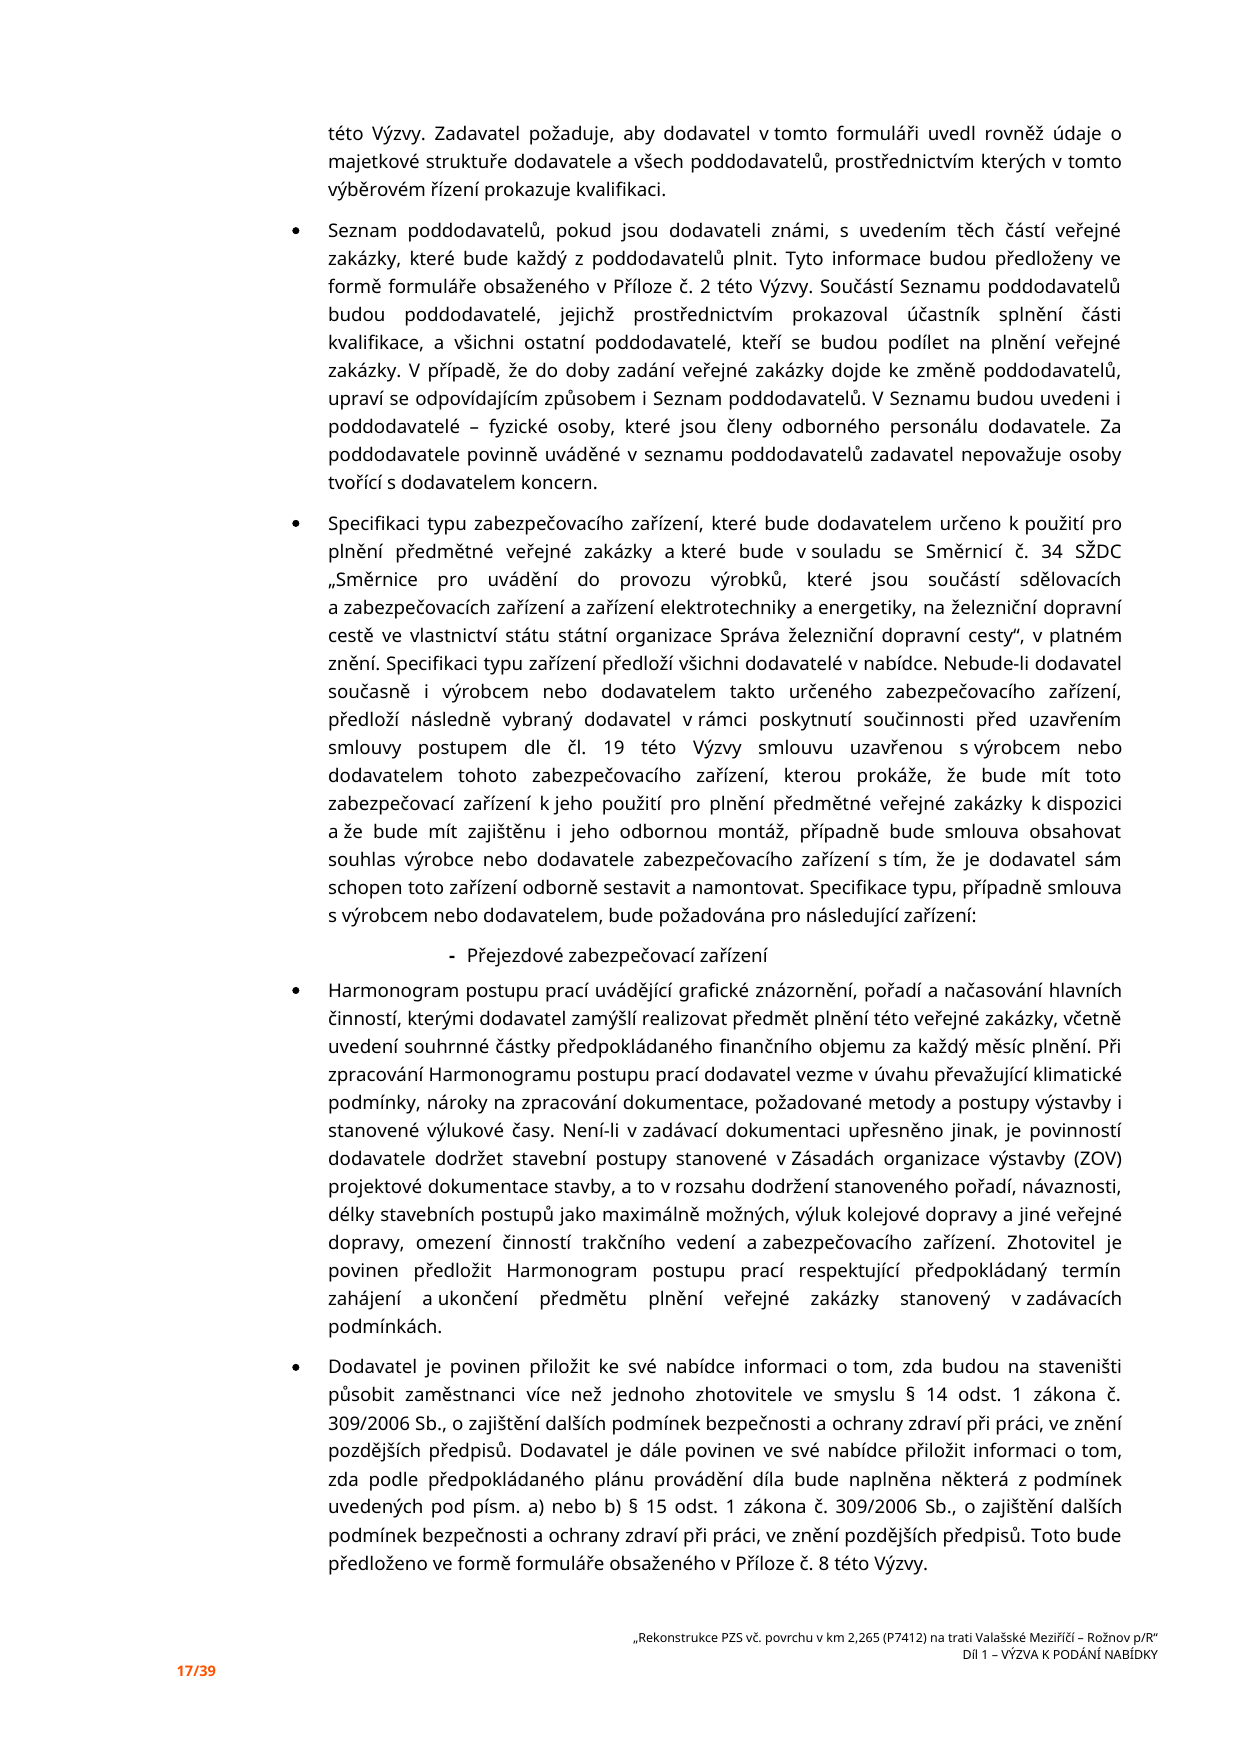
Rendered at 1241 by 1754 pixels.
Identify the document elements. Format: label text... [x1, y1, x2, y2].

text Harmonogram postupu prací uvádějící grafické znázornění, pořadí a načasování hlavních činností, kterými dodavatel zamýšlí realizovat předmět plnění této veřejné zakázky, včetně uvedení souhrnné částky předpokládaného finančního objemu za každý měsíc plnění. Při zpracování Harmonogramu postupu prací dodavatel vezme v úvahu převažující klimatické podmínky, nároky na zpracování dokumentace, požadované metody a postupy výstavby i stanovené výlukové časy. Není-li v zadávací dokumentaci upřesněno jinak, je povinností dodavatele dodržet stavební postupy stanovené v Zásadách organizace výstavby (ZOV) projektové dokumentace stavby, a to v rozsahu dodržení stanoveného pořadí, návaznosti, délky stavebních postupů jako maximálně možných, výluk kolejové dopravy a jiné veřejné dopravy, omezení činností trakčního vedení a zabezpečovacího zařízení. Zhotovitel je povinen předložit Harmonogram postupu prací respektující předpokládaný termín zahájení a ukončení předmětu plnění veřejné zakázky stanovený v zadávacích podmínkách. [292, 977, 1122, 1339]
text Dodavatel je povinen přiložit ke své nabídce informaci o tom, zda budou na staveništi působit zaměstnanci více než jednoho zhotovitele ve smyslu § 14 odst. 1 zákona č. 309/2006 Sb., o zajištění dalších podmínek bezpečnosti a ochrany zdraví při práci, ve znění pozdějších předpisů. Dodavatel je dále povinen ve své nabídce přiložit informaci o tom, zda podle předpokládaného plánu provádění díla bude naplněna některá z podmínek uvedených pod písm. a) nebo b) § 15 odst. 1 zákona č. 309/2006 Sb., o zajištění dalších podmínek bezpečnosti a ochrany zdraví při práci, ve znění pozdějších předpisů. Toto bude předloženo ve formě formuláře obsaženého v Příloze č. 8 této Výzvy. [292, 1354, 1122, 1575]
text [292, 121, 1122, 202]
text Seznam poddodavatelů, pokud jsou dodavateli známi, s uvedením těch částí veřejné zakázky, které bude každý z poddodavatelů plnit. Tyto informace budou předloženy ve formě formuláře obsaženého v Příloze č. 2 této Výzvy. Součástí Seznamu poddodavatelů budou poddodavatelé, jejichž prostřednictvím prokazoval účastník splnění části kvalifikace, a všichni ostatní poddodavatelé, kteří se budou podílet na plnění veřejné zakázky. V případě, že do doby zadání veřejné zakázky dojde ke změně poddodavatelů, upraví se odpovídajícím způsobem i Seznam poddodavatelů. V Seznamu budou uvedeni i poddodavatelé – fyzické osoby, které jsou členy odborného personálu dodavatele. Za poddodavatele povinně uváděné v seznamu poddodavatelů zadavatel nepovažuje osoby tvořící s dodavatelem koncern. [292, 217, 1122, 495]
text Specifikaci typu zabezpečovacího zařízení, které bude dodavatelem určeno k použití pro plnění předmětné veřejné zakázky a které bude v souladu se Směrnicí č. 34 SŽDC „Směrnice pro uvádění do provozu výrobků, které jsou součástí sdělovacích a zabezpečovacích zařízení a zařízení elektrotechniky a energetiky, na železniční dopravní cestě ve vlastnictví státu státní organizace Správa železniční dopravní cesty“, v platném znění. Specifikaci typu zařízení předloží všichni dodavatelé v nabídce. Nebude-li dodavatel současně i výrobcem nebo dodavatelem takto určeného zabezpečovacího zařízení, předloží následně vybraný dodavatel v rámci poskytnutí součinnosti před uzavřením smlouvy postupem dle čl. 19 této Výzvy smlouvu uzavřenou s výrobcem nebo dodavatelem tohoto zabezpečovacího zařízení, kterou prokáže, že bude mít toto zabezpečovací zařízení k jeho použití pro plnění předmětné veřejné zakázky k dispozici a že bude mít zajištěnu i jeho odbornou montáž, případně bude smlouva obsahovat souhlas výrobce nebo dodavatele zabezpečovacího zařízení s tím, že je dodavatel sám schopen toto zařízení odborně sestavit a namontovat. Specifikace typu, případně smlouva s výrobcem nebo dodavatelem, bude požadována pro následující zařízení: [292, 510, 1122, 928]
text Přejezdové zabezpečovací zařízení [449, 943, 1122, 968]
